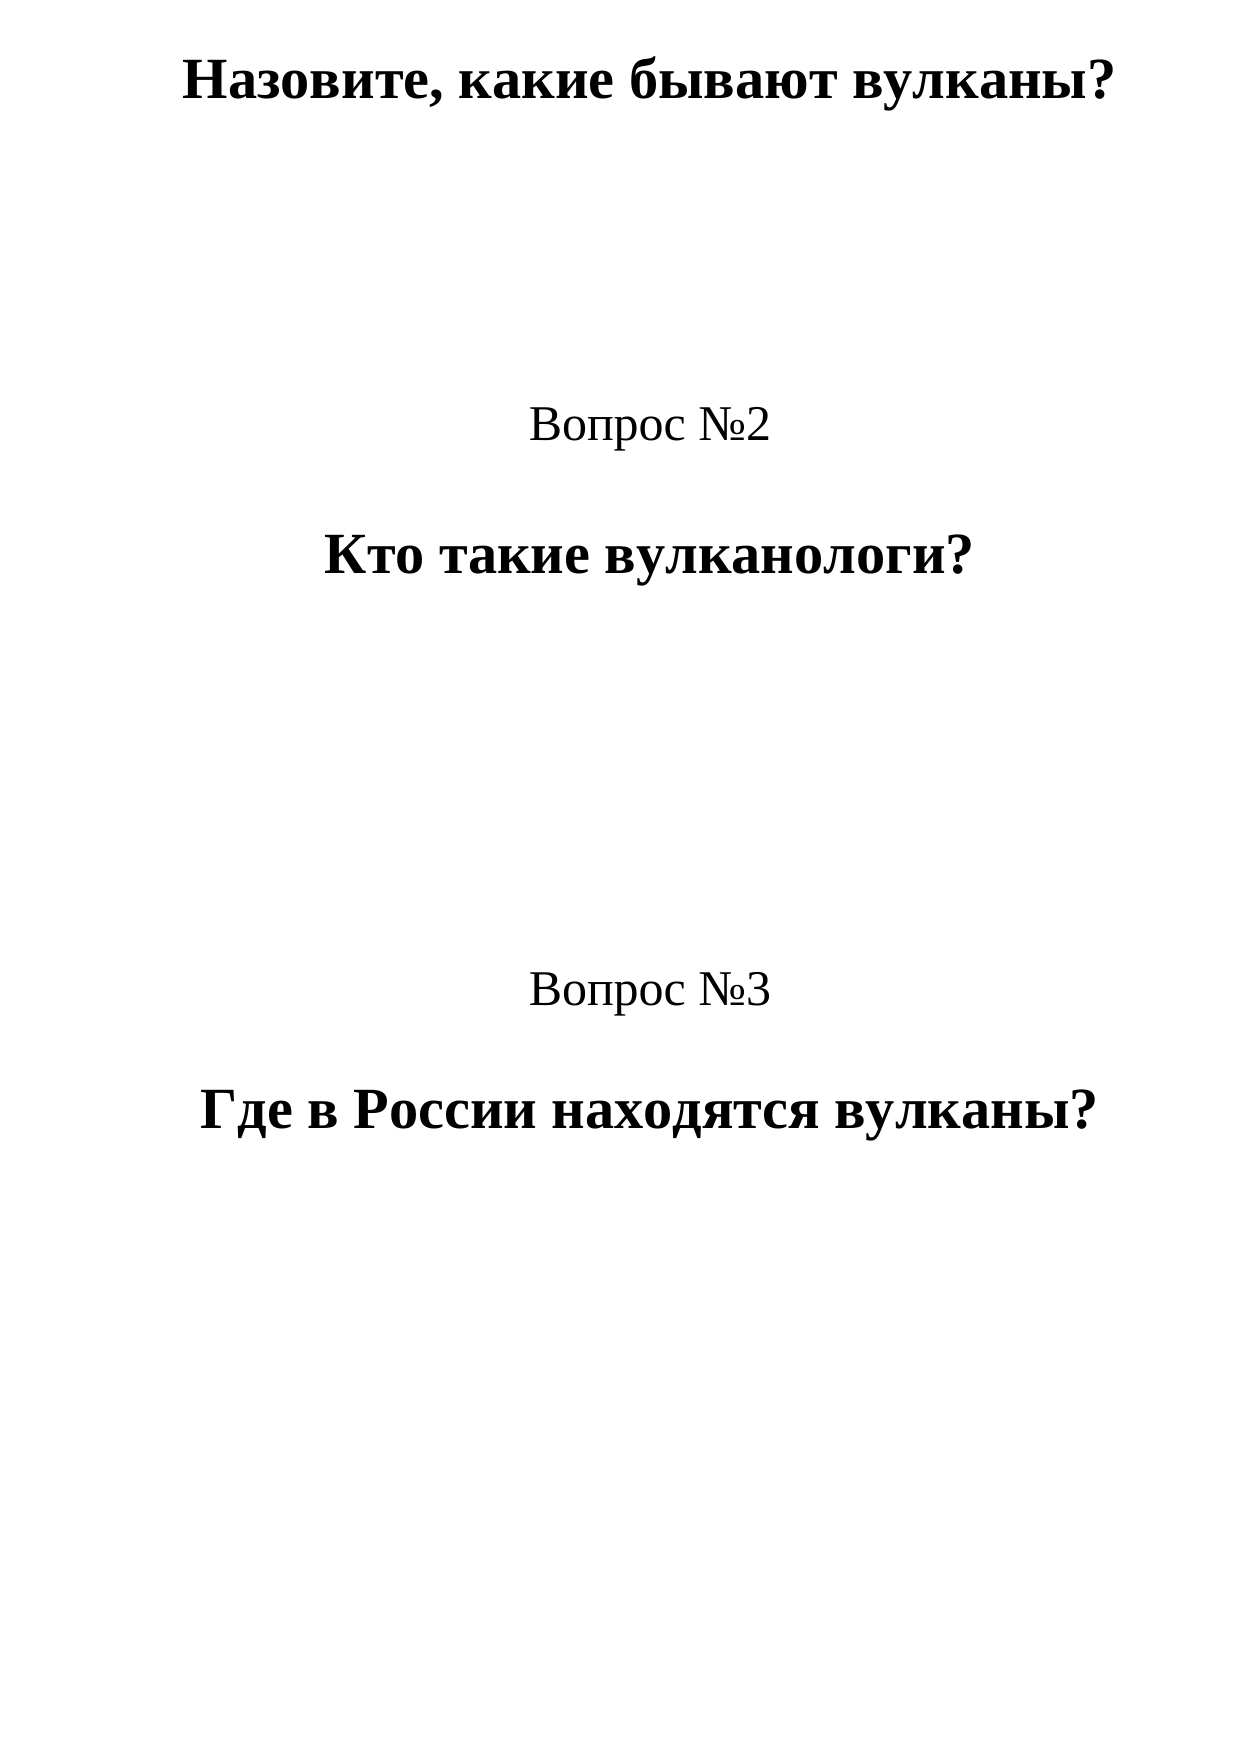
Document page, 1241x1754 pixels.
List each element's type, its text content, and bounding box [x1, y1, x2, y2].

text Кто такие вулканологи? [118, 519, 1181, 586]
text Где в России находятся вулканы? [118, 1074, 1181, 1141]
text Назовите, какие бывают вулканы? [118, 44, 1181, 111]
text Вопрос №3 [118, 959, 1181, 1016]
text Вопрос №2 [118, 394, 1181, 452]
